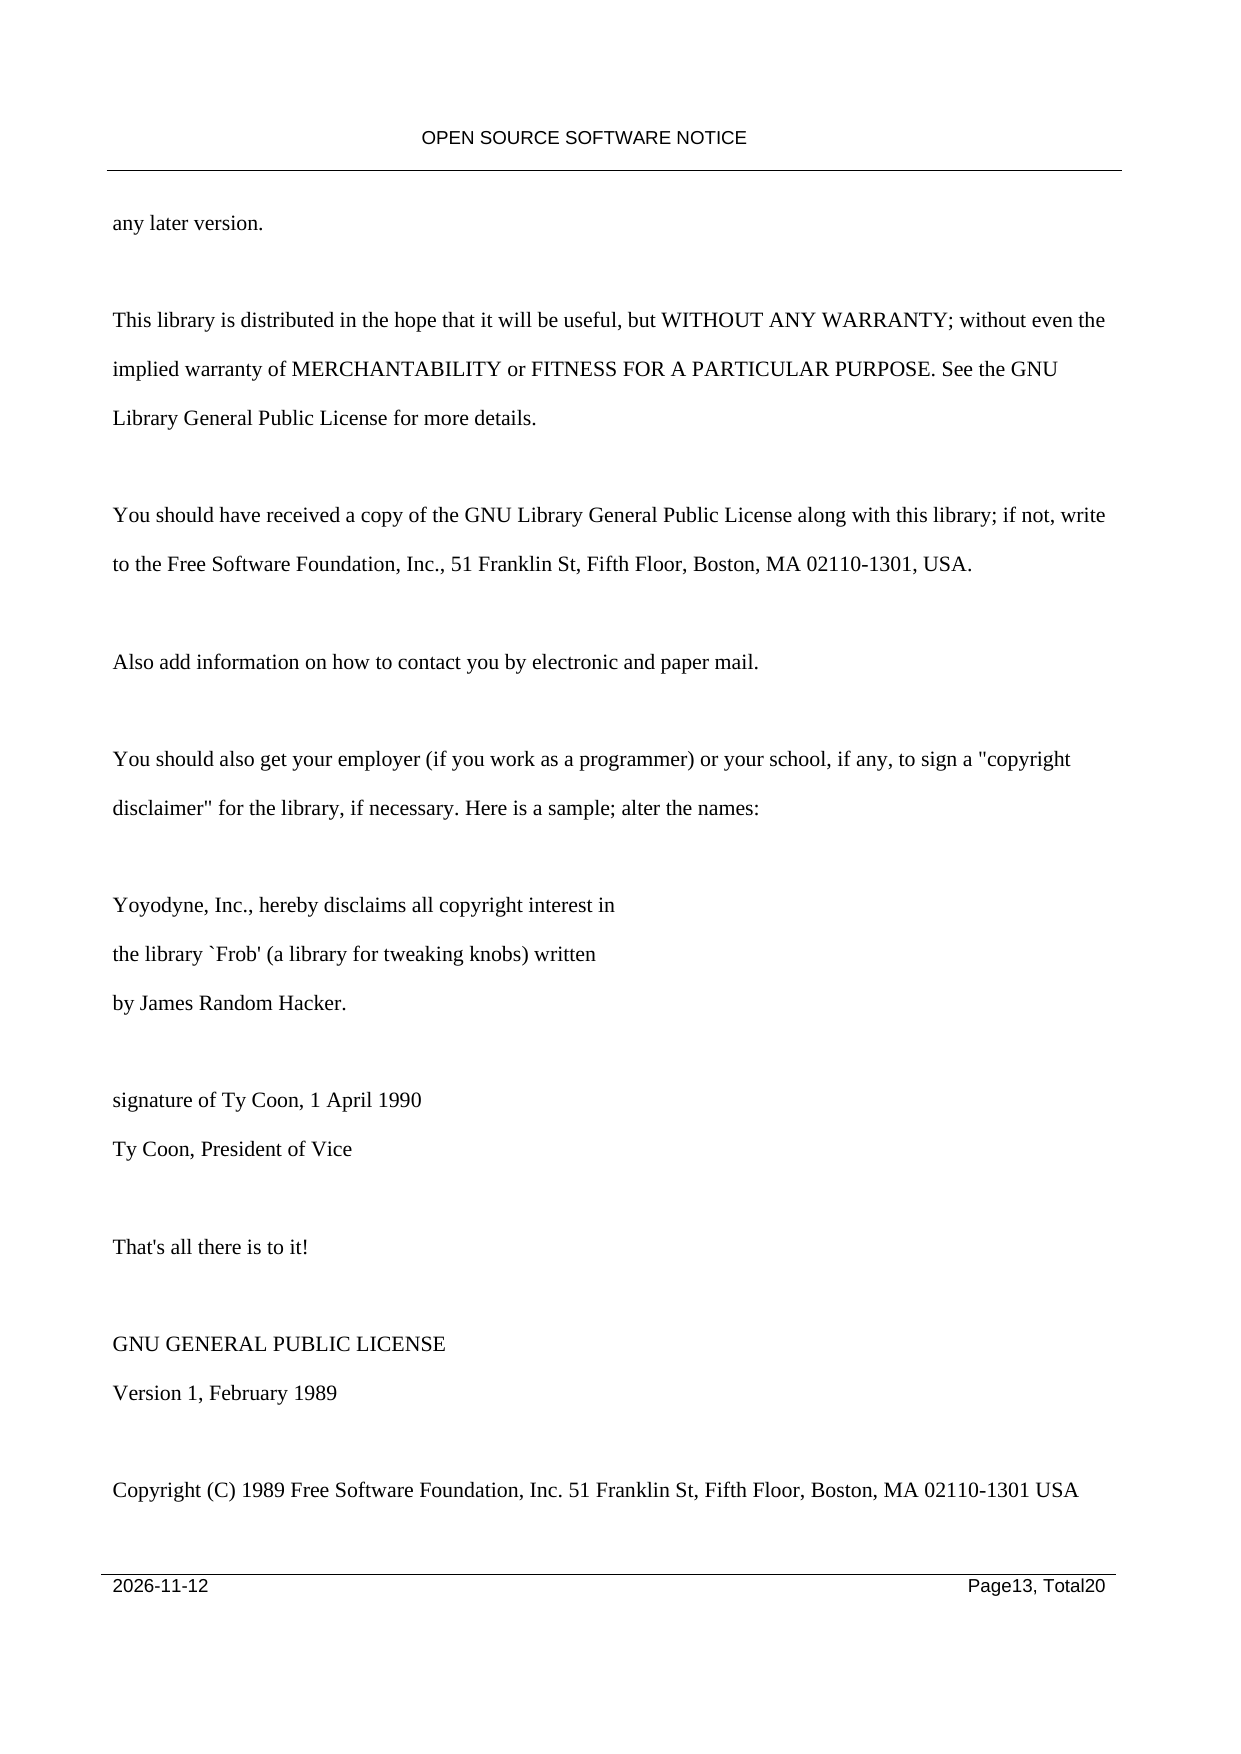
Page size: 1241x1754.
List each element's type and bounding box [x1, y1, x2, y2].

text [112, 206, 1128, 1506]
